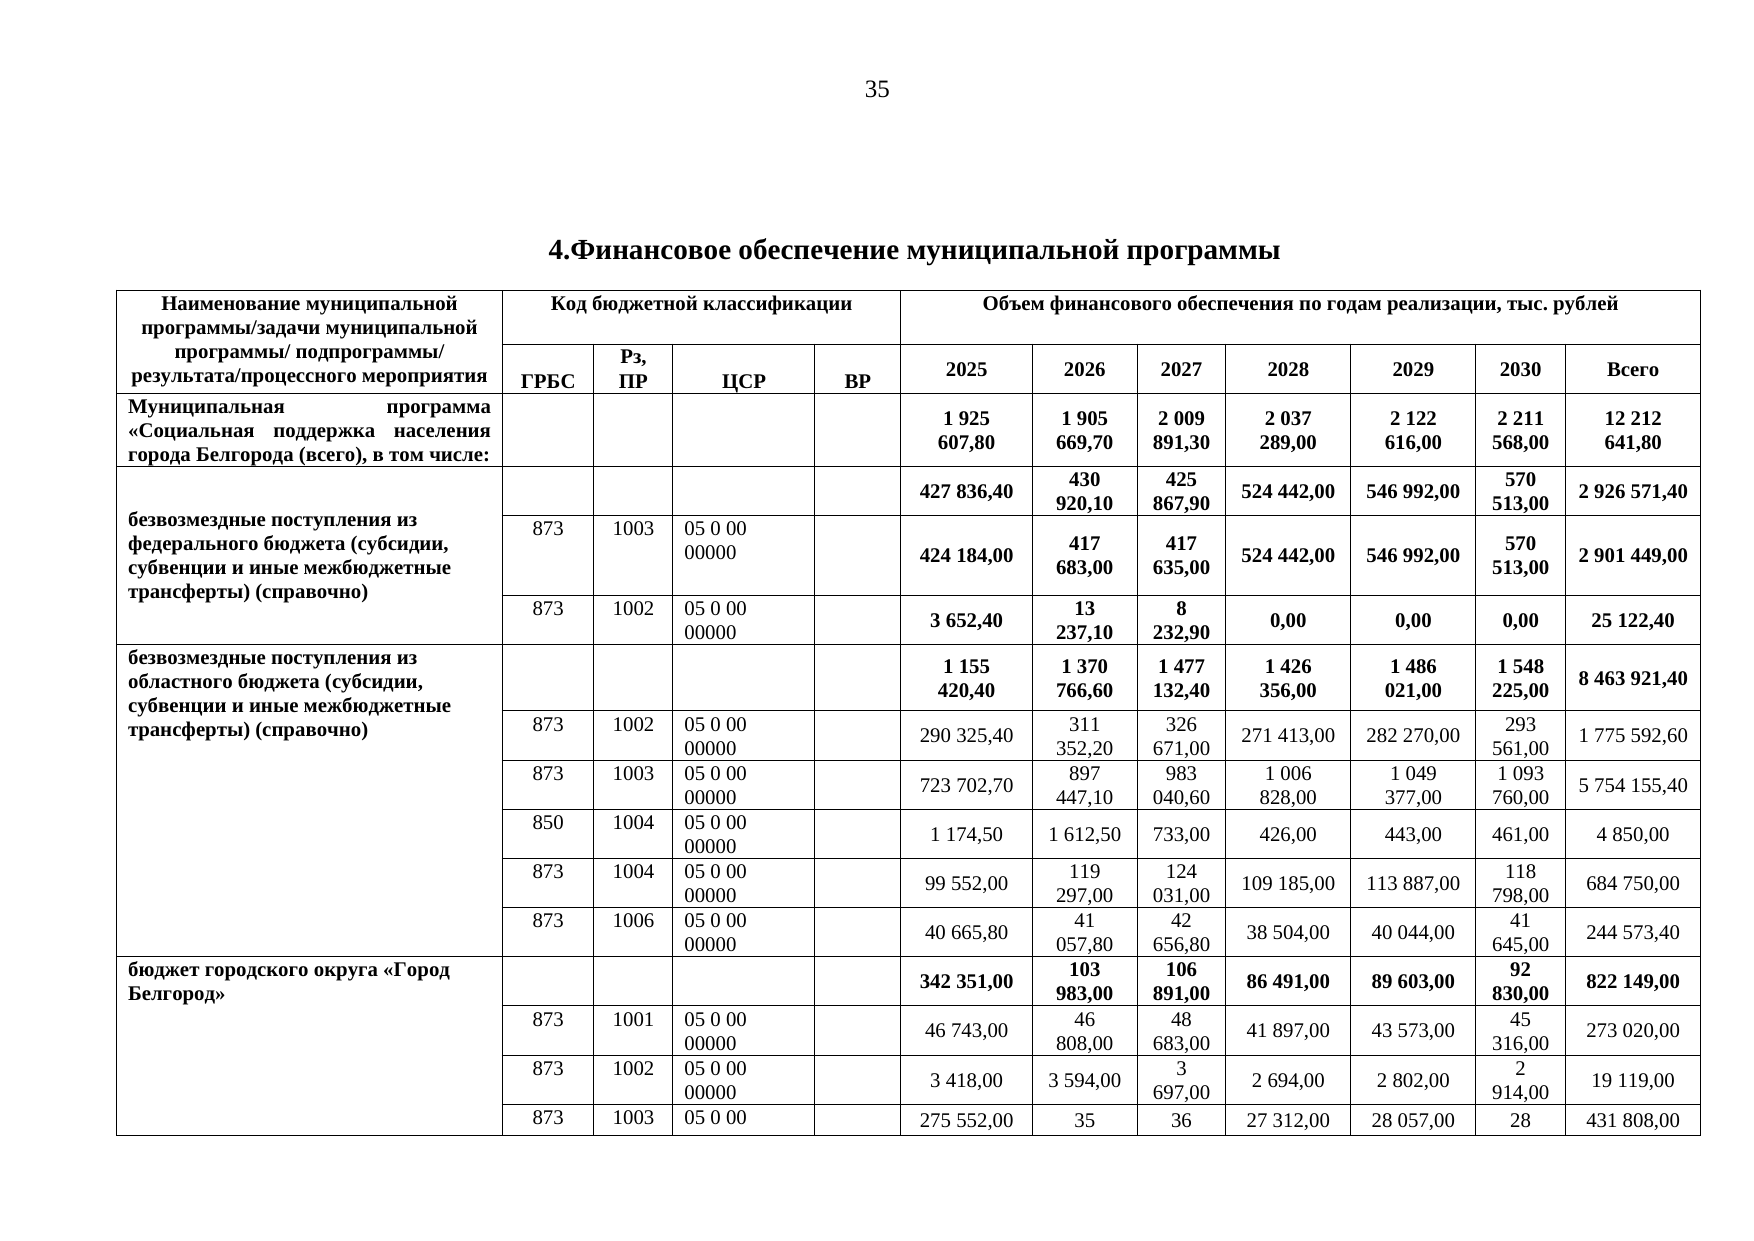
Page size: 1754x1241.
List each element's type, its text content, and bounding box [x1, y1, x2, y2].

table_cell 46 743,00 [901, 1006, 1032, 1054]
table_cell 45 316,00 [1476, 1006, 1565, 1054]
table_cell 850 [503, 810, 593, 858]
table_header Наименование муниципальной программы/задачи муниципальной программы/ подпрограммы/ результата/процессного мероприятия [117, 291, 502, 393]
table_cell [815, 761, 900, 809]
table_cell 342 351,00 [901, 957, 1032, 1005]
table_cell [673, 645, 814, 710]
table_cell 873 [503, 859, 593, 907]
table_cell 05 0 00 00000 [673, 810, 814, 858]
table_cell [815, 516, 900, 595]
table_cell 2 009 891,30 [1138, 394, 1225, 466]
table_cell 424 184,00 [901, 516, 1032, 595]
table_cell 983 040,60 [1138, 761, 1225, 809]
table_cell 723 702,70 [901, 761, 1032, 809]
table_cell 1 548 225,00 [1476, 645, 1565, 710]
table_cell 1 477 132,40 [1138, 645, 1225, 710]
table_cell [815, 1006, 900, 1054]
table_cell 417 635,00 [1138, 516, 1225, 595]
table_cell 524 442,00 [1226, 467, 1350, 515]
table_cell 1006 [594, 908, 672, 956]
table_cell 293 561,00 [1476, 711, 1565, 759]
table_cell [815, 1105, 900, 1135]
table_cell 25 122,40 [1566, 596, 1700, 644]
table_cell 873 [503, 908, 593, 956]
table_cell [815, 1056, 900, 1104]
table_cell 425 867,90 [1138, 467, 1225, 515]
table_cell [503, 467, 593, 515]
table_cell 290 325,40 [901, 711, 1032, 759]
table_cell [815, 810, 900, 858]
table_cell 873 [503, 516, 593, 595]
table_cell 1003 [594, 1105, 672, 1135]
table_cell 2030 [1476, 345, 1565, 393]
table_cell 28 823,00 [1476, 1105, 1565, 1135]
table_cell [815, 859, 900, 907]
table_cell 05 0 00 00000 [673, 859, 814, 907]
table_cell безвозмездные поступления из областного бюджета (субсидии, субвенции и иные межбюджетные трансферты) (справочно) [117, 645, 502, 956]
table_cell 427 836,40 [901, 467, 1032, 515]
table_cell 1 925 607,80 [901, 394, 1032, 466]
table_cell 311 352,20 [1033, 711, 1137, 759]
table_cell 1002 [594, 1056, 672, 1104]
table_cell 1 775 592,60 [1566, 711, 1700, 759]
table_cell 1003 [594, 516, 672, 595]
table_cell 36 158,00 [1138, 1105, 1225, 1135]
table_cell 271 413,00 [1226, 711, 1350, 759]
table_cell 99 552,00 [901, 859, 1032, 907]
table_cell 3 418,00 [901, 1056, 1032, 1104]
table_cell 430 920,10 [1033, 467, 1137, 515]
table_cell 2028 [1226, 345, 1350, 393]
table_cell 118 798,00 [1476, 859, 1565, 907]
table_cell 113 887,00 [1351, 859, 1475, 907]
table_cell [594, 957, 672, 1005]
table_cell 8 463 921,40 [1566, 645, 1700, 710]
table_header Код бюджетной классификации [503, 291, 900, 343]
table_cell [815, 467, 900, 515]
table_cell 244 573,40 [1566, 908, 1700, 956]
table_cell 2 901 449,00 [1566, 516, 1700, 595]
table_cell 106 891,00 [1138, 957, 1225, 1005]
table_cell 1 905 669,70 [1033, 394, 1137, 466]
table_cell 1 370 766,60 [1033, 645, 1137, 710]
table_cell безвозмездные поступления из федерального бюджета (субсидии, субвенции и иные межбюджетные трансферты) (справочно) [117, 467, 502, 644]
table_cell бюджет городского округа «Город Белгород» [117, 957, 502, 1135]
table_cell 92 830,00 [1476, 957, 1565, 1005]
table_cell 1 612,50 [1033, 810, 1137, 858]
table_cell [815, 596, 900, 644]
table_cell 2 694,00 [1226, 1056, 1350, 1104]
table_cell [815, 711, 900, 759]
table_cell 1002 [594, 711, 672, 759]
table_cell 0,00 [1351, 596, 1475, 644]
table_cell 443,00 [1351, 810, 1475, 858]
table_cell 1 093 760,00 [1476, 761, 1565, 809]
table_cell 05 0 00 00000 [673, 1056, 814, 1104]
table_cell 1 486 021,00 [1351, 645, 1475, 710]
table_cell 05 0 00 00000 [673, 516, 814, 595]
table_cell 873 [503, 711, 593, 759]
table_cell 86 491,00 [1226, 957, 1350, 1005]
table_cell 2 914,00 [1476, 1056, 1565, 1104]
table_cell [815, 394, 900, 466]
table_cell 1004 [594, 859, 672, 907]
table_cell 12 212 641,80 [1566, 394, 1700, 466]
table_cell 873 [503, 1006, 593, 1054]
table_cell 42 656,80 [1138, 908, 1225, 956]
table_cell 873 [503, 1105, 593, 1135]
table_cell 0,00 [1476, 596, 1565, 644]
table_cell 1002 [594, 596, 672, 644]
table_cell 873 [503, 1056, 593, 1104]
table_cell 1001 [594, 1006, 672, 1054]
table_cell 570 513,00 [1476, 467, 1565, 515]
table_cell 4 850,00 [1566, 810, 1700, 858]
table_cell 897 447,10 [1033, 761, 1137, 809]
table_cell 41 897,00 [1226, 1006, 1350, 1054]
table_cell 2 211 568,00 [1476, 394, 1565, 466]
table_cell 2 037 289,00 [1226, 394, 1350, 466]
table_cell [815, 957, 900, 1005]
table_cell 684 750,00 [1566, 859, 1700, 907]
table_cell 41 057,80 [1033, 908, 1137, 956]
table_cell 05 0 00 00000 [673, 596, 814, 644]
table_cell ЦСР [673, 345, 814, 393]
table_cell 873 [503, 596, 593, 644]
table_cell [673, 957, 814, 1005]
table_cell 05 0 00 00000 [673, 908, 814, 956]
table_cell 1 174,50 [901, 810, 1032, 858]
table_cell 2026 [1033, 345, 1137, 393]
table_cell 124 031,00 [1138, 859, 1225, 907]
table_cell 05 0 00 00000 [673, 761, 814, 809]
table_cell 1004 [594, 810, 672, 858]
table_cell 13 237,10 [1033, 596, 1137, 644]
table_cell [673, 394, 814, 466]
table_cell Всего [1566, 345, 1700, 393]
table_cell 40 044,00 [1351, 908, 1475, 956]
table_cell 3 697,00 [1138, 1056, 1225, 1104]
table_cell [503, 957, 593, 1005]
table_cell 873 [503, 761, 593, 809]
table_cell [815, 645, 900, 710]
table_cell 326 671,00 [1138, 711, 1225, 759]
table_cell 546 992,00 [1351, 516, 1475, 595]
table_cell 733,00 [1138, 810, 1225, 858]
table_cell 38 504,00 [1226, 908, 1350, 956]
table_cell 524 442,00 [1226, 516, 1350, 595]
table_cell 40 665,80 [901, 908, 1032, 956]
table_cell [503, 645, 593, 710]
table_cell 46 808,00 [1033, 1006, 1137, 1054]
table_cell 2 926 571,40 [1566, 467, 1700, 515]
table_cell 19 119,00 [1566, 1056, 1700, 1104]
table_cell Муниципальная программа «Социальная поддержка населения города Белгорода (всего), в том числе: [117, 394, 502, 466]
table_cell 05 0 00 00000 [673, 1105, 814, 1135]
table_cell [503, 394, 593, 466]
table_cell 109 185,00 [1226, 859, 1350, 907]
table_cell 1 426 356,00 [1226, 645, 1350, 710]
table_cell [673, 467, 814, 515]
table_cell [594, 394, 672, 466]
table_cell 461,00 [1476, 810, 1565, 858]
table_cell 05 0 00 00000 [673, 1006, 814, 1054]
table_cell ВР [815, 345, 900, 393]
table_cell 41 645,00 [1476, 908, 1565, 956]
table_cell [594, 467, 672, 515]
table_cell 282 270,00 [1351, 711, 1475, 759]
table_cell 2027 [1138, 345, 1225, 393]
table_cell 431 808,00 [1566, 1105, 1700, 1135]
table_cell 27 312,00 [1226, 1105, 1350, 1135]
table_cell 103 983,00 [1033, 957, 1137, 1005]
table_cell 2025 [901, 345, 1032, 393]
table_cell 2029 [1351, 345, 1475, 393]
text 4.Финансовое обеспечение муниципальной программы [193, 232, 1636, 266]
table_cell [594, 645, 672, 710]
table_cell 89 603,00 [1351, 957, 1475, 1005]
table_cell 546 992,00 [1351, 467, 1475, 515]
table_cell Рз, ПР [594, 345, 672, 393]
table_header Объем финансового обеспечения по годам реализации, тыс. рублей [901, 291, 1700, 343]
table_cell 43 573,00 [1351, 1006, 1475, 1054]
table_cell 1 049 377,00 [1351, 761, 1475, 809]
table_cell 2 802,00 [1351, 1056, 1475, 1104]
table_cell 05 0 00 00000 [673, 711, 814, 759]
table_cell 119 297,00 [1033, 859, 1137, 907]
table_cell 2 122 616,00 [1351, 394, 1475, 466]
table_cell 0,00 [1226, 596, 1350, 644]
table_cell 5 754 155,40 [1566, 761, 1700, 809]
table_cell ГРБС [503, 345, 593, 393]
table_cell 1003 [594, 761, 672, 809]
table_cell 417 683,00 [1033, 516, 1137, 595]
table_cell 426,00 [1226, 810, 1350, 858]
table_cell 28 057,00 [1351, 1105, 1475, 1135]
table_cell 273 020,00 [1566, 1006, 1700, 1054]
table_cell [815, 908, 900, 956]
table_cell 570 513,00 [1476, 516, 1565, 595]
table_cell 1 155 420,40 [901, 645, 1032, 710]
table_cell 275 552,00 [901, 1105, 1032, 1135]
table_cell 3 594,00 [1033, 1056, 1137, 1104]
table_cell 1 006 828,00 [1226, 761, 1350, 809]
table_cell 48 683,00 [1138, 1006, 1225, 1054]
table_cell 35 906,00 [1033, 1105, 1137, 1135]
table_cell 8 232,90 [1138, 596, 1225, 644]
table_cell 3 652,40 [901, 596, 1032, 644]
table_cell 822 149,00 [1566, 957, 1700, 1005]
